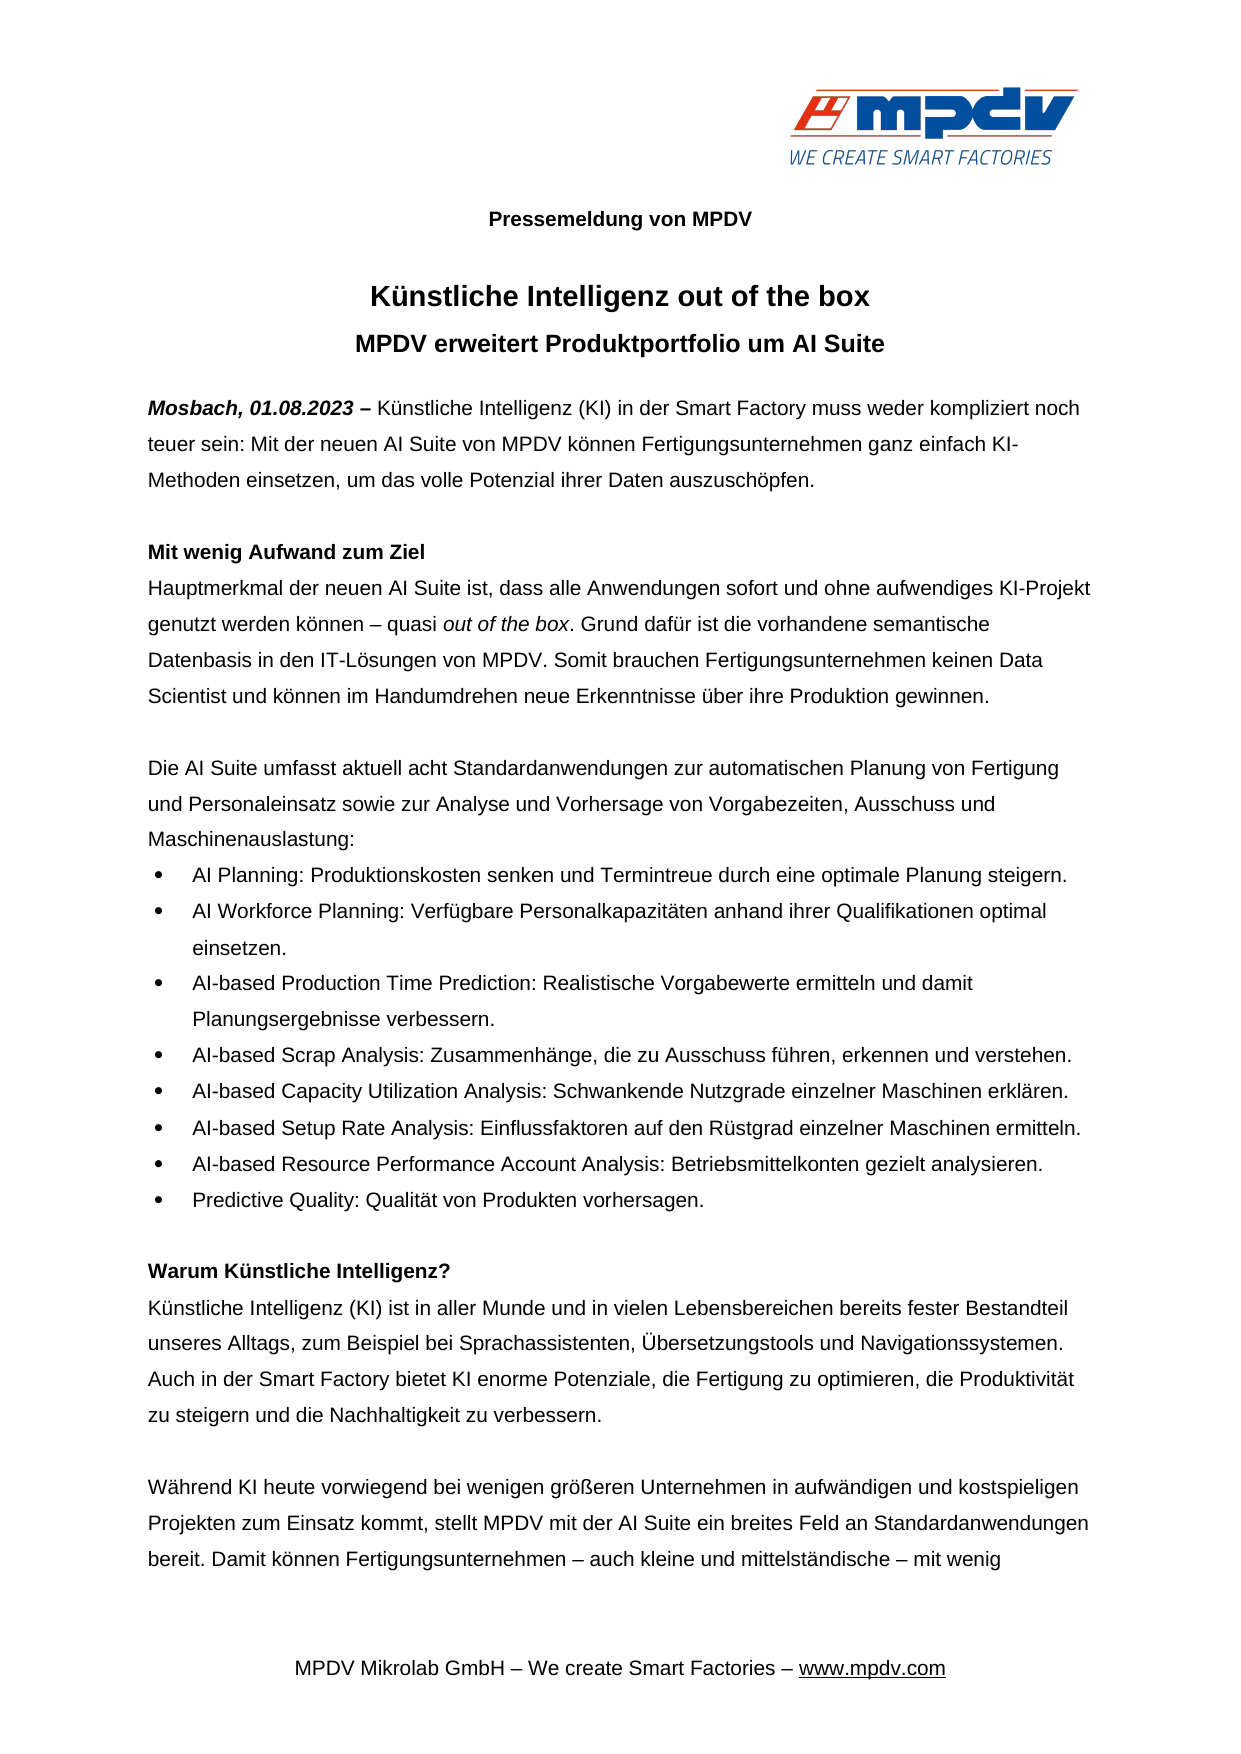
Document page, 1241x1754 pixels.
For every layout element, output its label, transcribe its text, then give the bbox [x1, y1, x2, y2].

list AI-based Setup Rate Analysis: Einflussfaktoren auf den Rüstgrad einzelner Maschinen ermitteln. [155, 1115, 1093, 1139]
list AI-based Resource Performance Account Analysis: Betriebsmittelkonten gezielt analysieren. [155, 1151, 1093, 1175]
list AI Planning: Produktionskosten senken und Termintreue durch eine optimale Planung steigern. [155, 863, 1093, 887]
text Die AI Suite umfasst aktuell acht Standardanwendungen zur automatischen Planung von Fertigung und Personaleinsatz sowie zur Analyse und Vorhersage von Vorgabezeiten, Ausschuss und Maschinenauslastung: [148, 755, 1093, 851]
picture [775, 73, 1093, 179]
list AI-based Capacity Utilization Analysis: Schwankende Nutzgrade einzelner Maschinen erklären. [155, 1079, 1093, 1103]
list Predictive Quality: Qualität von Produkten vorhersagen. [155, 1187, 1093, 1211]
text Mit wenig Aufwand zum Ziel [148, 540, 1093, 564]
text Künstliche Intelligenz (KI) ist in aller Munde und in vielen Lebensbereichen bereits fester Bestandteil unseres Alltags, zum Beispiel bei Sprachassistenten, Übersetzungstools und Navigationssystemen. Auch in der Smart Factory bietet KI enorme Potenziale, die Fertigung zu optimieren, die Produktivität zu steigern und die Nachhaltigkeit zu verbessern. [148, 1295, 1093, 1427]
subtitle Pressemeldung von MPDV [148, 207, 1093, 231]
text Mosbach, 01.08.2023 – Künstliche Intelligenz (KI) in der Smart Factory muss weder kompliziert noch teuer sein: Mit der neuen AI Suite von MPDV können Fertigungsunternehmen ganz einfach KI-Methoden einsetzen, um das volle Potenzial ihrer Daten auszuschöpfen. [148, 396, 1093, 492]
list AI-based Scrap Analysis: Zusammenhänge, die zu Ausschuss führen, erkennen und verstehen. [155, 1043, 1093, 1067]
subtitle MPDV erweitert Produktportfolio um AI Suite [148, 329, 1093, 358]
subtitle Künstliche Intelligenz out of the box [148, 279, 1093, 312]
list AI Workforce Planning: Verfügbare Personalkapazitäten anhand ihrer Qualifikationen optimal einsetzen. [155, 899, 1093, 959]
text Hauptmerkmal der neuen AI Suite ist, dass alle Anwendungen sofort und ohne aufwendiges KI-Projekt genutzt werden können – quasi out of the box. Grund dafür ist die vorhandene semantische Datenbasis in den IT-Lösungen von MPDV. Somit brauchen Fertigungsunternehmen keinen Data Scientist und können im Handumdrehen neue Erkenntnisse über ihre Produktion gewinnen. [148, 576, 1093, 707]
list AI-based Production Time Prediction: Realistische Vorgabewerte ermitteln und damit Planungsergebnisse verbessern. [155, 971, 1093, 1031]
text Warum Künstliche Intelligenz? [148, 1259, 1093, 1283]
